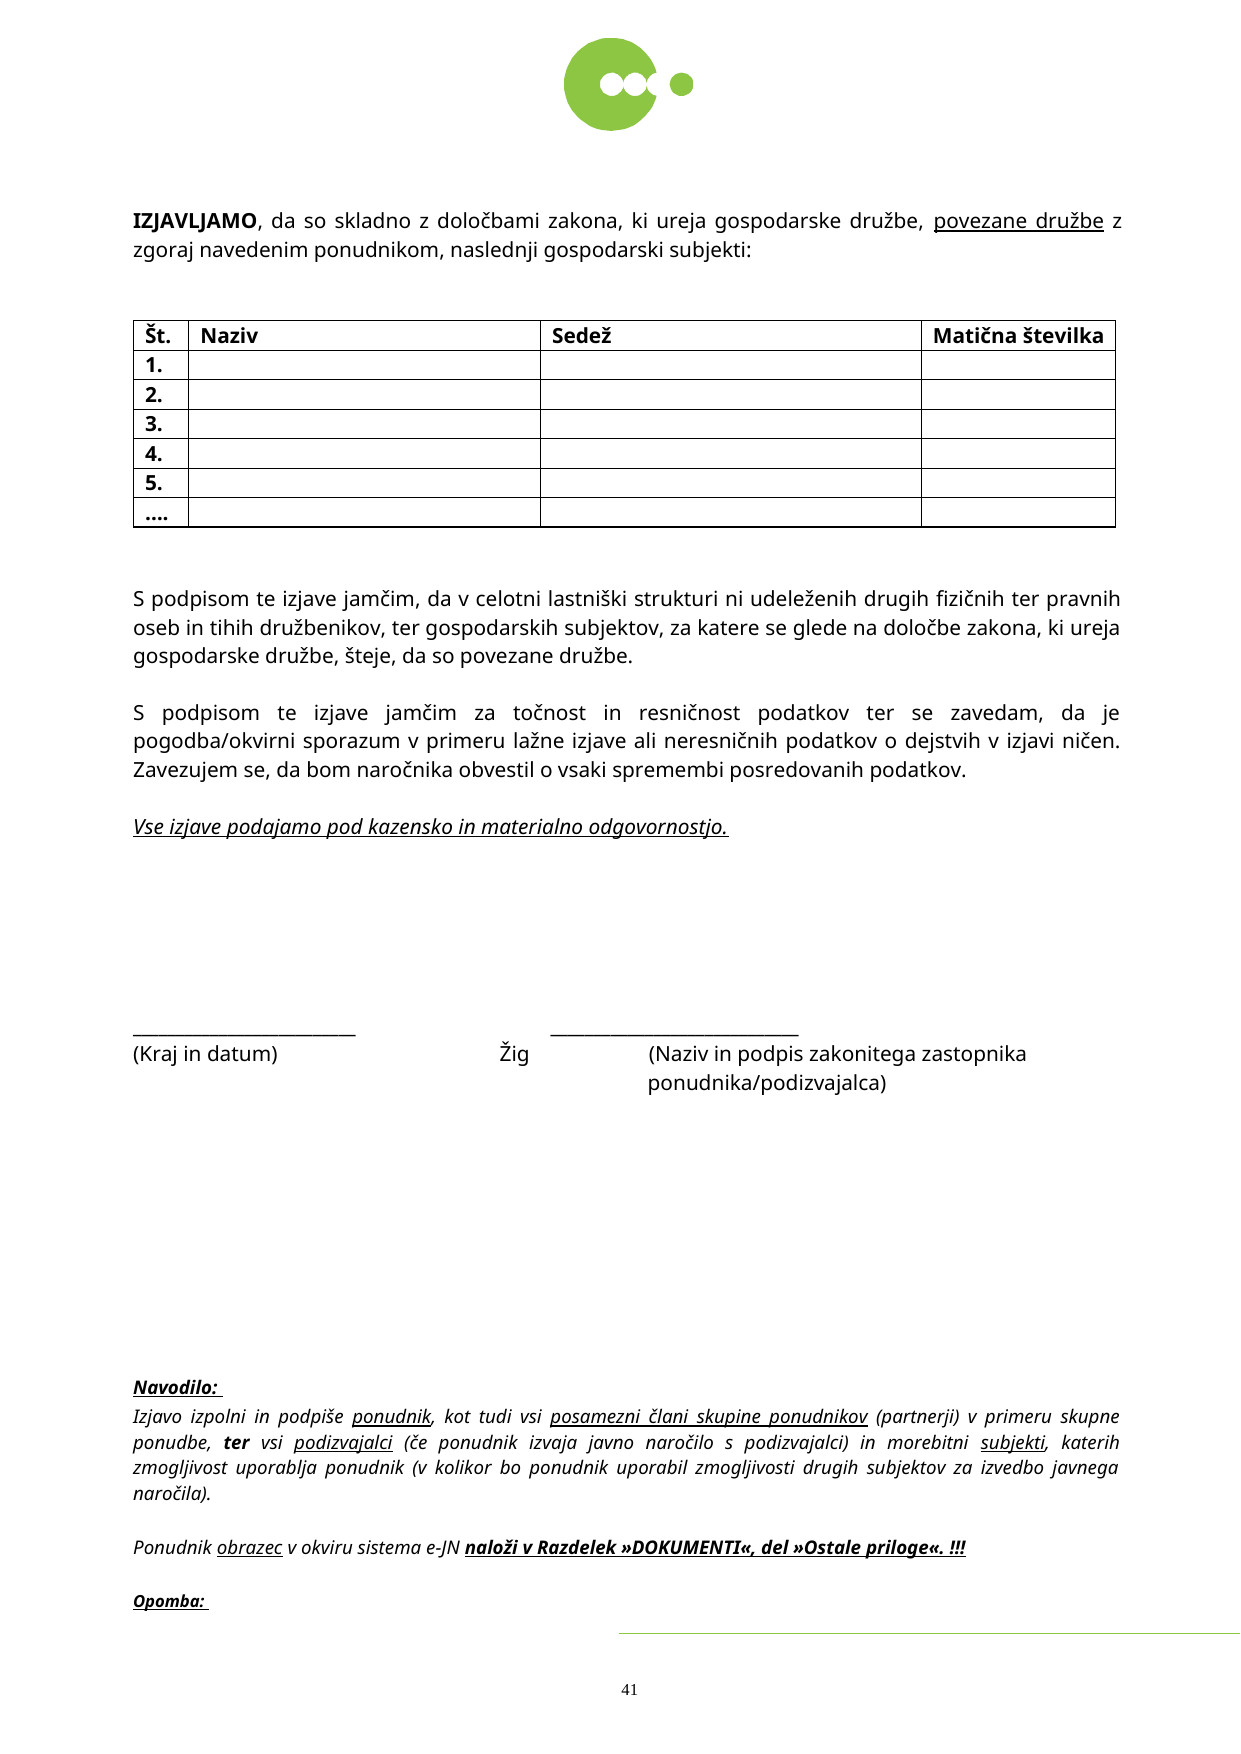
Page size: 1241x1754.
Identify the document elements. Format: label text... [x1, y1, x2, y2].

table_cell [189, 351, 540, 379]
table_cell [541, 469, 921, 497]
text S podpisom te izjave jamčim za točnost in resničnost podatkov ter se zavedam, da je pogodba/okvirni sporazum v primeru lažne izjave ali neresničnih podatkov o dejstvih v izjavi ničen. Zavezujem se, da bom naročnika obvestil o vsaki spremembi posredovanih podatkov. [133, 698, 1122, 783]
text Navodilo: [133, 1374, 1122, 1399]
table_cell [189, 380, 540, 408]
table_cell [541, 439, 921, 467]
table_header Matična številka [922, 321, 1115, 349]
table_cell [922, 410, 1115, 438]
text (Kraj in datum) Žig (Naziv in podpis zakonitega zastopnika [133, 1039, 1122, 1068]
text Opomba: [133, 1589, 1122, 1612]
table_cell 3. [134, 410, 188, 438]
table_cell 4. [134, 439, 188, 467]
table_cell [922, 469, 1115, 497]
table_cell [189, 469, 540, 497]
table_cell [541, 380, 921, 408]
table_cell [189, 410, 540, 438]
table_cell 2. [134, 380, 188, 408]
table_header Naziv [189, 321, 540, 349]
table_cell [541, 410, 921, 438]
text S podpisom te izjave jamčim, da v celotni lastniški strukturi ni udeleženih drugih fizičnih ter pravnih oseb in tihih družbenikov, ter gospodarskih subjektov, za katere se glede na določbe zakona, ki ureja gospodarske družbe, šteje, da so povezane družbe. [133, 584, 1122, 669]
table_cell …. [134, 498, 188, 526]
table_cell 5. [134, 469, 188, 497]
table_cell [541, 351, 921, 379]
table_cell [922, 498, 1115, 526]
table_header Št. [134, 321, 188, 349]
table_header Sedež [541, 321, 921, 349]
text Vse izjave podajamo pod kazensko in materialno odgovornostjo. [133, 812, 1122, 840]
table_cell [922, 439, 1115, 467]
table_cell [922, 351, 1115, 379]
text ponudnika/podizvajalca) [133, 1068, 1122, 1096]
table_cell [189, 439, 540, 467]
text __________________________ _____________________________ [133, 1011, 1122, 1039]
table_cell 1. [134, 351, 188, 379]
table_cell [922, 380, 1115, 408]
table_cell [189, 498, 540, 526]
text IZJAVLJAMO, da so skladno z določbami zakona, ki ureja gospodarske družbe, povezane družbe z zgoraj navedenim ponudnikom, naslednji gospodarski subjekti: [133, 206, 1122, 263]
text Ponudnik obrazec v okviru sistema e-JN naloži v Razdelek »DOKUMENTI«, del »Ostale priloge«. !!! [133, 1534, 1122, 1560]
table_cell [541, 498, 921, 526]
text Izjavo izpolni in podpiše ponudnik, kot tudi vsi posamezni člani skupine ponudnikov (partnerji) v primeru skupne ponudbe, ter vsi podizvajalci (če ponudnik izvaja javno naročilo s podizvajalci) in morebitni subjekti, katerih zmogljivost uporablja ponudnik (v kolikor bo ponudnik uporabil zmogljivosti drugih subjektov za izvedbo javnega naročila). [133, 1404, 1122, 1506]
